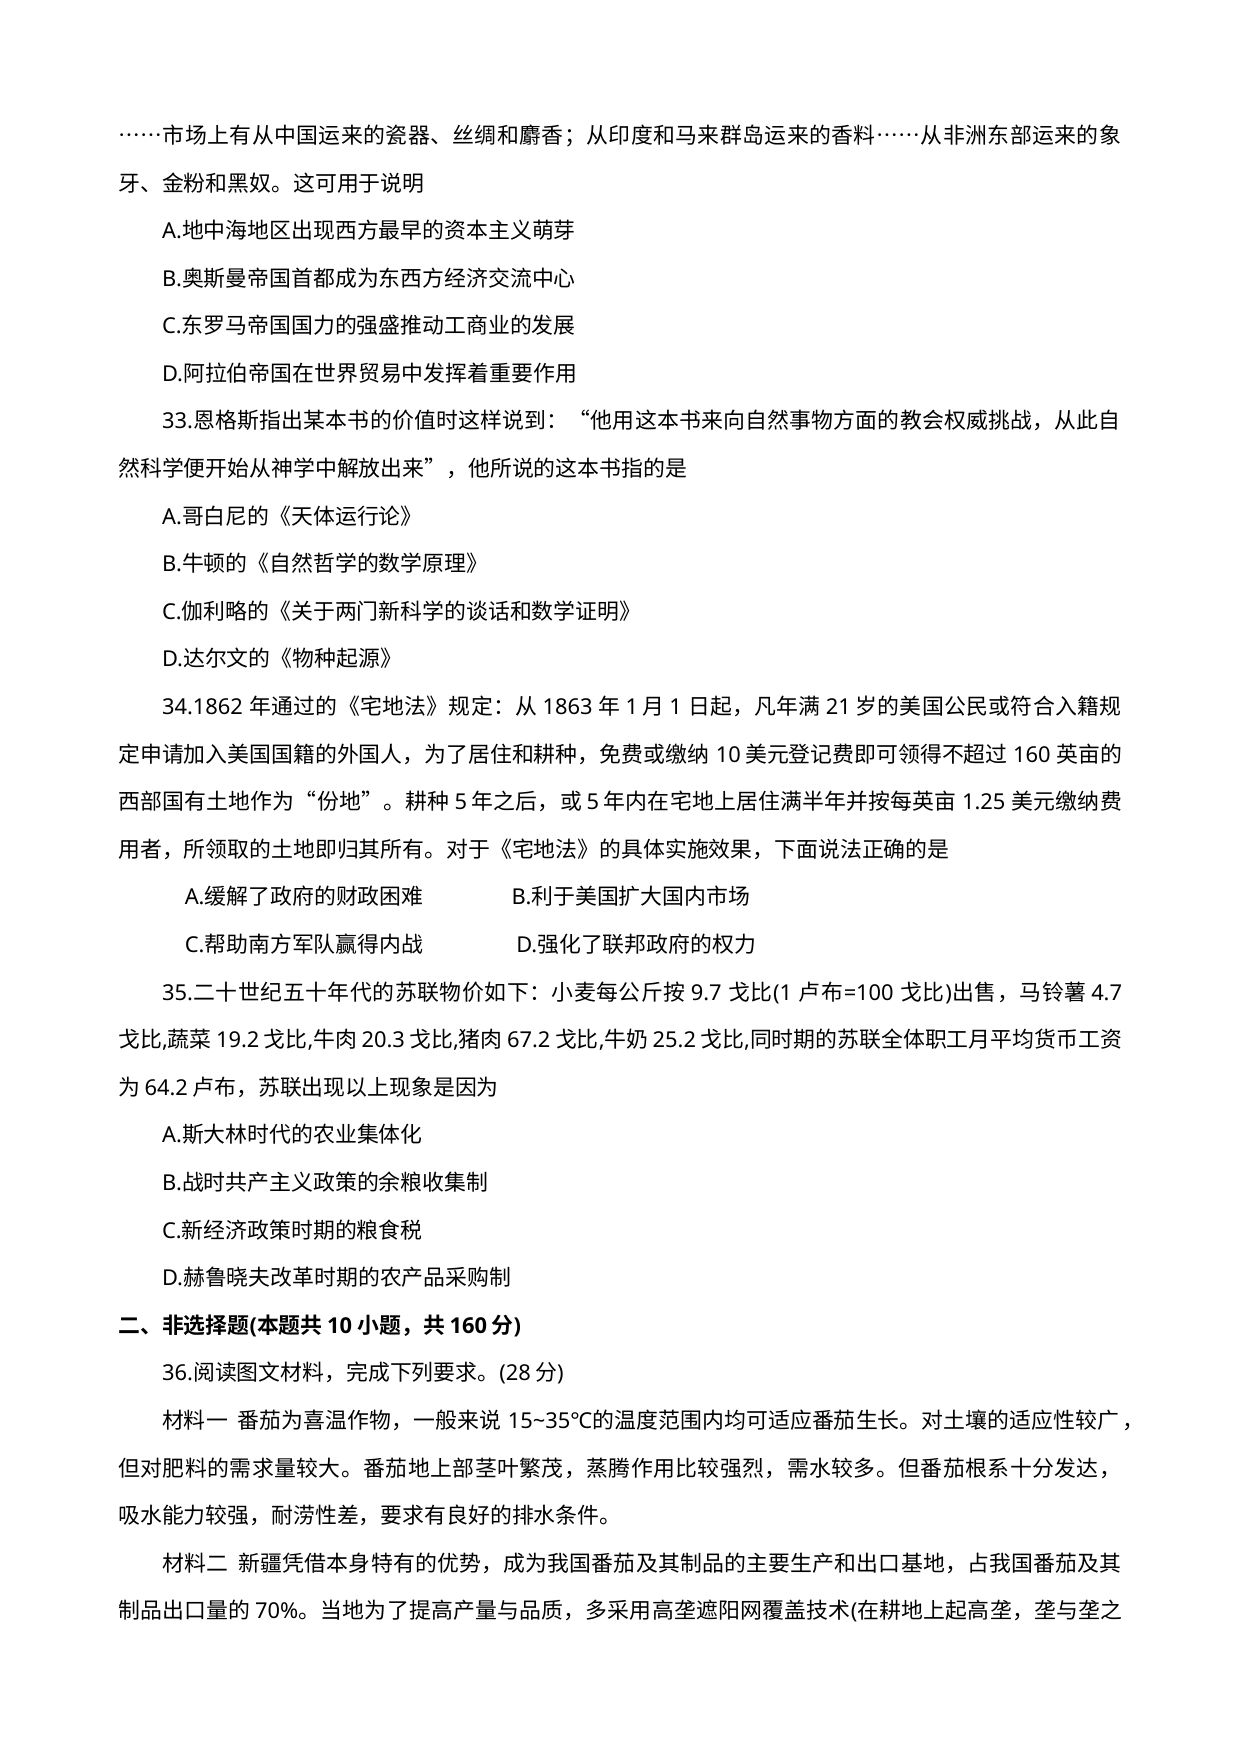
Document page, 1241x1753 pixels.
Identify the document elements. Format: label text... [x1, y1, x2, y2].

text D.达尔文的《物种起源》 [118, 641, 1122, 673]
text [118, 118, 1122, 197]
text A.哥白尼的《天体运行论》 [118, 499, 1122, 530]
text D.赫鲁晓夫改革时期的农产品采购制 [118, 1260, 1122, 1292]
text C.伽利略的《关于两门新科学的谈话和数学证明》 [118, 594, 1122, 626]
text 35.二十世纪五十年代的苏联物价如下：小麦每公斤按9.7 戈比(1 卢布=100 戈比)出售，马铃薯4.7戈比,蔬菜19.2戈比,牛肉20.3戈比,猪肉67.2戈比,牛奶25.2戈比,同时期的苏联全体职工月平均货币工资为64.2卢布，苏联出现以上现象是因为 [118, 974, 1122, 1102]
text B.战时共产主义政策的余粮收集制 [118, 1165, 1122, 1197]
text 34.1862 年通过的《宅地法》规定：从1863 年1月1 日起，凡年满21岁的美国公民或符合入籍规定申请加入美国国籍的外国人，为了居住和耕种，免费或缴纳10美元登记费即可领得不超过160 英亩的西部国有土地作为“份地”。耕种5年之后，或5年内在宅地上居住满半年并按每英亩1.25 美元缴纳费用者，所领取的土地即归其所有。对于《宅地法》的具体实施效果，下面说法正确的是 [118, 689, 1122, 863]
text C.东罗马帝国国力的强盛推动工商业的发展 [118, 308, 1122, 340]
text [118, 1546, 1122, 1625]
text B.牛顿的《自然哲学的数学原理》 [118, 546, 1122, 578]
text A.地中海地区出现西方最早的资本主义萌芽 [118, 213, 1122, 245]
text 33.恩格斯指出某本书的价值时这样说到：“他用这本书来向自然事物方面的教会权威挑战，从此自然科学便开始从神学中解放出来”，他所说的这本书指的是 [118, 403, 1122, 483]
text D.阿拉伯帝国在世界贸易中发挥着重要作用 [118, 356, 1122, 388]
text A.斯大林时代的农业集体化 [118, 1117, 1122, 1149]
text C.新经济政策时期的粮食税 [118, 1213, 1122, 1244]
text 36.阅读图文材料，完成下列要求。(28分) [118, 1355, 1122, 1387]
text B.奥斯曼帝国首都成为东西方经济交流中心 [118, 261, 1122, 292]
text 材料一 番茄为喜温作物，一般来说15~35℃的温度范围内均可适应番茄生长。对土壤的适应性较广，但对肥料的需求量较大。番茄地上部茎叶繁茂，蒸腾作用比较强烈，需水较多。但番茄根系十分发达，吸水能力较强，耐涝性差，要求有良好的排水条件。 [118, 1403, 1122, 1530]
text A.缓解了政府的财政困难 B.利于美国扩大国内市场 [118, 879, 1122, 911]
text 二、非选择题(本题共10 小题，共160分) [118, 1308, 1122, 1339]
text C.帮助南方军队赢得内战 D.强化了联邦政府的权力 [118, 927, 1122, 959]
